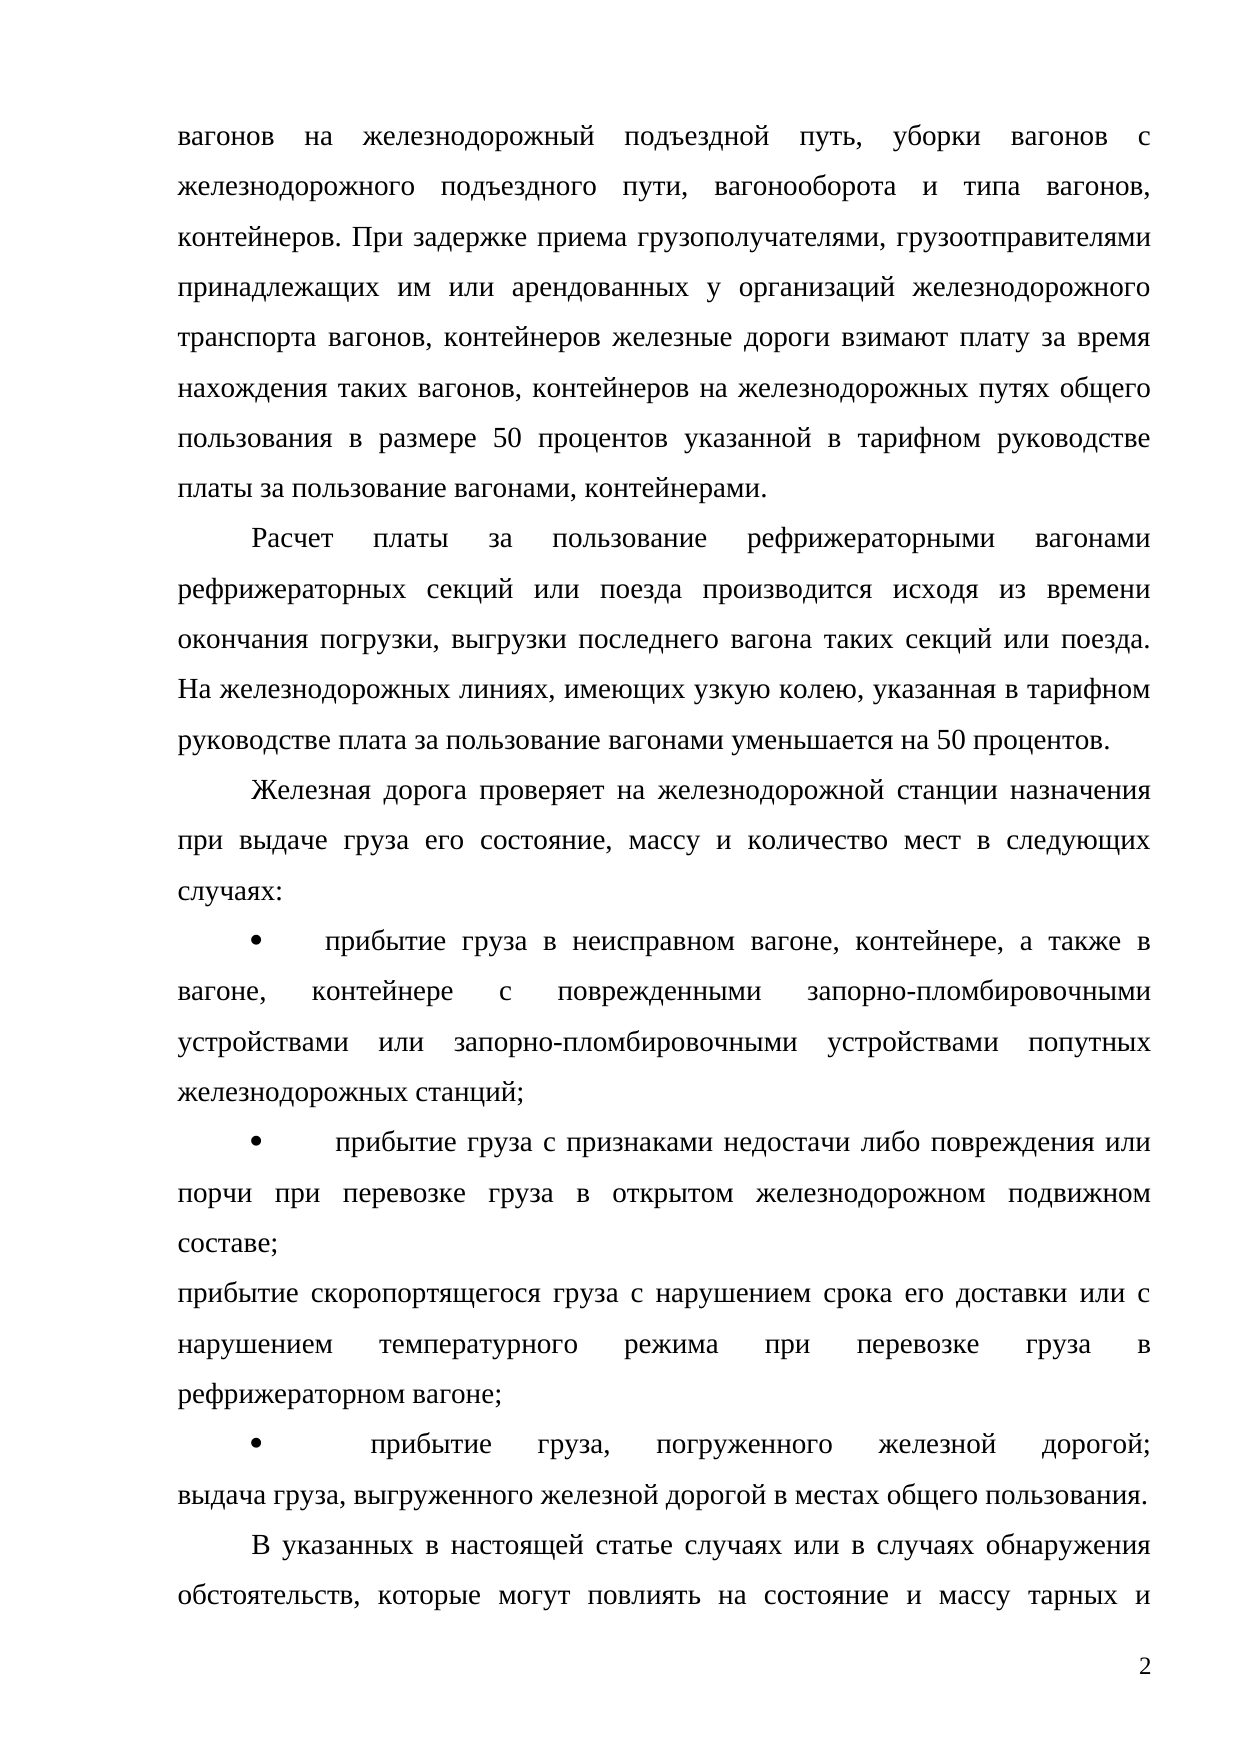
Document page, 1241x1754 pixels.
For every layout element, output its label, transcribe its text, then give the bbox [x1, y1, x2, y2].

text Расчет платы за пользование рефрижераторными вагонами рефрижераторных секций или поезда производится исходя из времени окончания погрузки, выгрузки последнего вагона таких секций или поезда. На железнодорожных линиях, имеющих узкую колею, указанная в тарифном руководстве плата за пользование вагонами уменьшается на 50 процентов. [177, 521, 1152, 755]
text Железная дорога проверяет на железнодорожной станции назначения при выдаче груза его состояние, массу и количество мест в следующих случаях: [177, 772, 1152, 906]
list прибытие груза в неисправном вагоне, контейнере, а также в вагоне, контейнере с поврежденными запорно-пломбировочными устройствами или запорно-пломбировочными устройствами попутных железнодорожных станций; [177, 923, 1152, 1108]
list прибытие груза, погруженного железной дорогой; выдача груза, выгруженного железной дорогой в местах общего пользования. [177, 1426, 1152, 1510]
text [177, 1527, 1152, 1611]
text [177, 118, 1152, 504]
list прибытие груза с признаками недостачи либо повреждения или порчи при перевозке груза в открытом железнодорожном подвижном составе; прибытие скоропортящегося груза с нарушением срока его доставки или с нарушением температурного режима при перевозке груза в рефрижераторном вагоне; [177, 1124, 1152, 1410]
